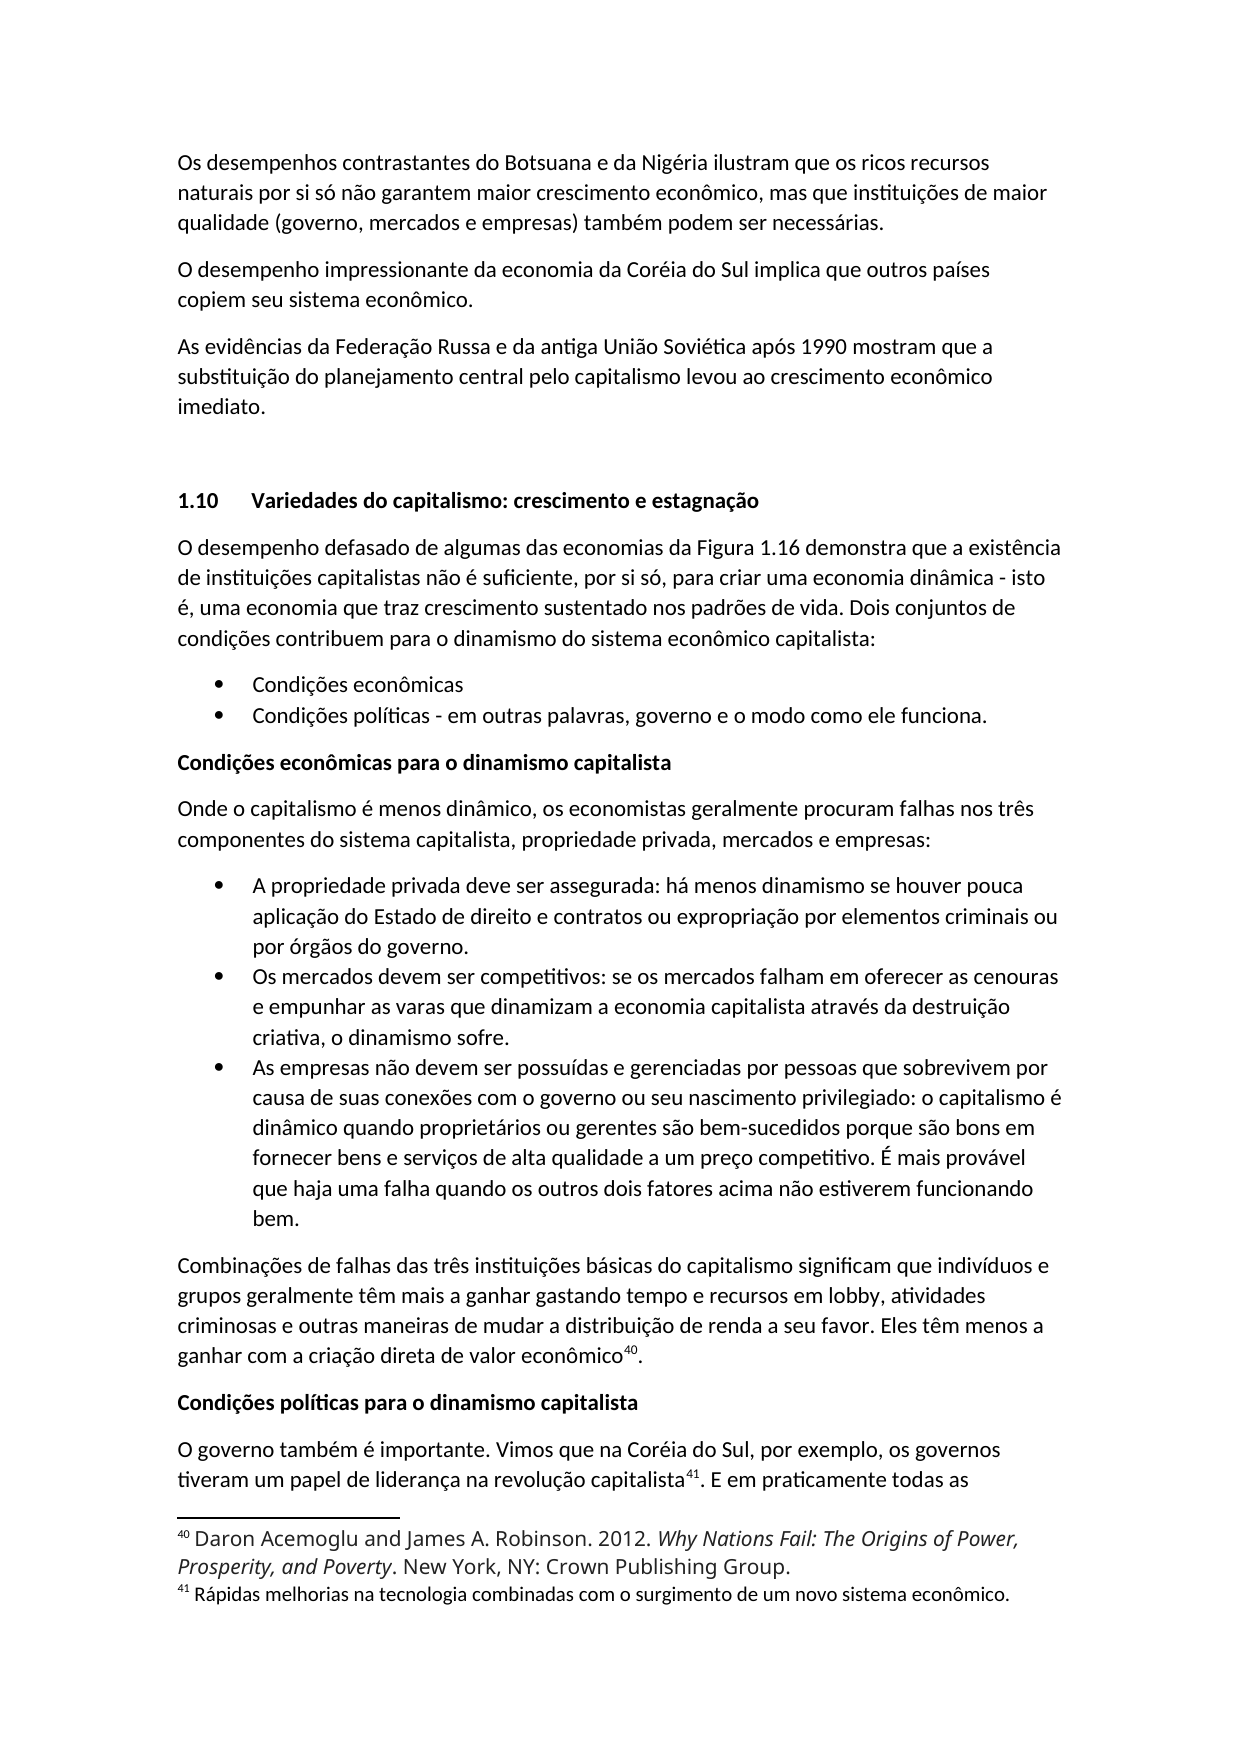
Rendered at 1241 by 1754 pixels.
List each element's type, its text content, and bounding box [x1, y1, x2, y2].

list A propriedade privada deve ser assegurada: há menos dinamismo se houver pouca aplicação do Estado de direito e contratos ou expropriação por elementos criminais ou por órgãos do governo. [215, 872, 1063, 960]
list Os mercados devem ser competitivos: se os mercados falham em oferecer as cenouras e empunhar as varas que dinamizam a economia capitalista através da destruição criativa, o dinamismo sofre. [215, 962, 1063, 1051]
text Combinações de falhas das três instituições básicas do capitalismo significam que indivíduos e grupos geralmente têm mais a ganhar gastando tempo e recursos em lobby, atividades criminosas e outras maneiras de mudar a distribuição de renda a seu favor. Eles têm menos a ganhar com a criação direta de valor econômico. [177, 1251, 1063, 1369]
text Condições econômicas para o dinamismo capitalista [177, 748, 1063, 776]
text As evidências da Federação Russa e da antiga União Soviética após 1990 mostram que a substituição do planejamento central pelo capitalismo levou ao crescimento econômico imediato. [177, 332, 1063, 420]
text O desempenho defasado de algumas das economias da Figura 1.16 demonstra que a existência de instituições capitalistas não é suficiente, por si só, para criar uma economia dinâmica - isto é, uma economia que traz crescimento sustentado nos padrões de vida. Dois conjuntos de condições contribuem para o dinamismo do sistema econômico capitalista: [177, 533, 1063, 652]
list Condições econômicas [215, 671, 1063, 698]
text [177, 1435, 1063, 1493]
text Os desempenhos contrastantes do Botsuana e da Nigéria ilustram que os ricos recursos naturais por si só não garantem maior crescimento econômico, mas que instituições de maior qualidade (governo, mercados e empresas) também podem ser necessárias. [177, 148, 1063, 236]
list As empresas não devem ser possuídas e gerenciadas por pessoas que sobrevivem por causa de suas conexões com o governo ou seu nascimento privilegiado: o capitalismo é dinâmico quando proprietários ou gerentes são bem-sucedidos porque são bons em fornecer bens e serviços de alta qualidade a um preço competitivo. É mais provável que haja uma falha quando os outros dois fatores acima não estiverem funcionando bem. [215, 1053, 1063, 1232]
list Variedades do capitalismo: crescimento e estagnação [177, 486, 1063, 514]
text Condições políticas para o dinamismo capitalista [177, 1388, 1063, 1416]
list Condições políticas - em outras palavras, governo e o modo como ele funciona. [215, 701, 1063, 729]
text O desempenho impressionante da economia da Coréia do Sul implica que outros países copiem seu sistema econômico. [177, 255, 1063, 313]
text Onde o capitalismo é menos dinâmico, os economistas geralmente procuram falhas nos três componentes do sistema capitalista, propriedade privada, mercados e empresas: [177, 794, 1063, 853]
